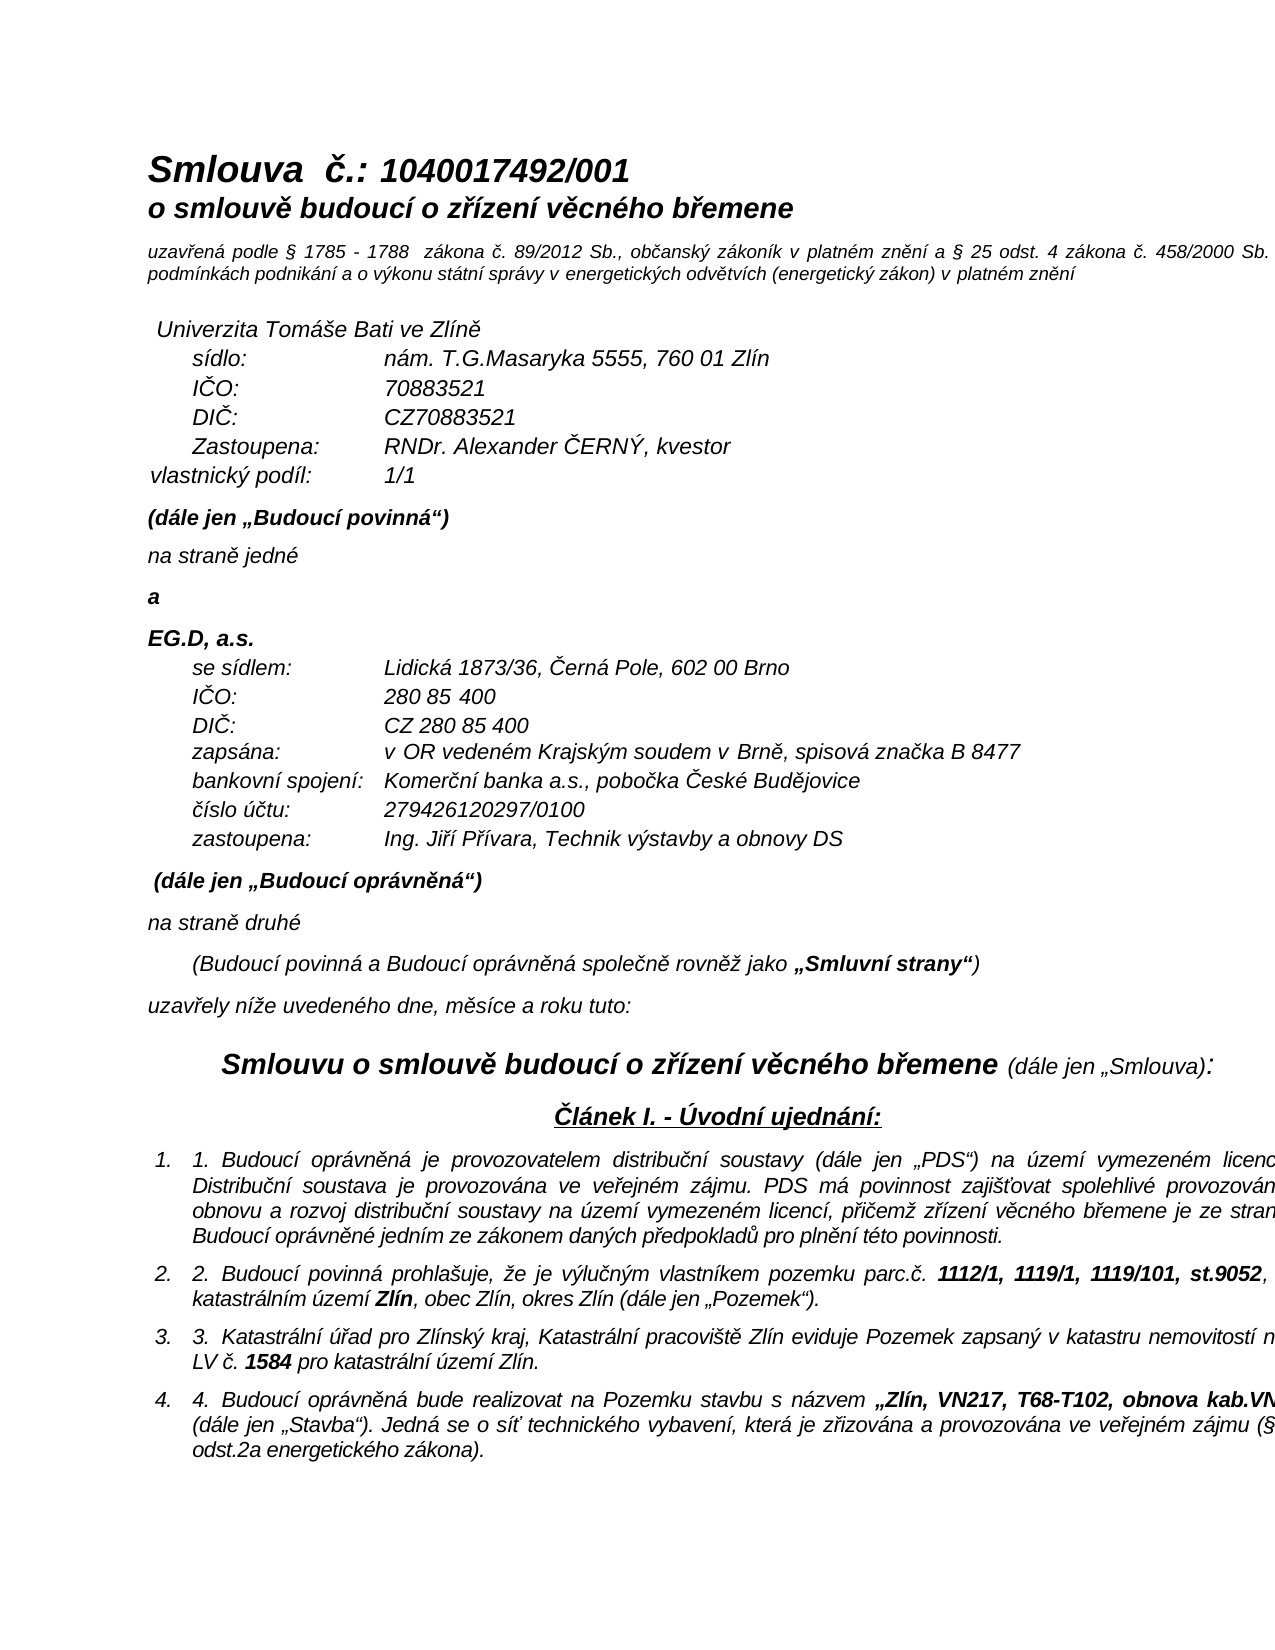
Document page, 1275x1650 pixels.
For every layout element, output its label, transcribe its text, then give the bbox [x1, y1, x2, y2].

text Zastoupena: RNDr. Alexander ČERNÝ, kvestor [118, 430, 1275, 459]
list 2. Budoucí povinná prohlašuje, že je výlučným vlastníkem pozemku parc.č. 1112/1, 1119/1, 1119/101, st.9052, v katastrálním území Zlín, obec Zlín, okres Zlín (dále jen „Pozemek“). [154, 1261, 1275, 1311]
text na straně jedné [148, 542, 1275, 568]
text zapsána: v OR vedeném Krajským soudem v Brně, spisová značka B 8477 [192, 738, 1275, 764]
text o smlouvě budoucí o zřízení věcného břemene [148, 191, 1275, 224]
text IČO: 70883521 [118, 372, 1275, 401]
text sídlo: nám. T.G.Masaryka 5555, 760 01 Zlín [118, 342, 1275, 372]
text vlastnický podíl: 1/1 [118, 459, 1275, 488]
list 1. Budoucí oprávněná je provozovatelem distribuční soustavy (dále jen „PDS“) na území vymezeném licencí. Distribuční soustava je provozována ve veřejném zájmu. PDS má povinnost zajišťovat spolehlivé provozování, obnovu a rozvoj distribuční soustavy na území vymezeném licencí, přičemž zřízení věcného břemene je ze strany Budoucí oprávněné jedním ze zákonem daných předpokladů pro plnění této povinnosti. [154, 1147, 1275, 1248]
text Smlouvu o smlouvě budoucí o zřízení věcného břemene (dále jen „Smlouva): [148, 1047, 1275, 1081]
list 3. Katastrální úřad pro Zlínský kraj, Katastrální pracoviště Zlín eviduje Pozemek zapsaný v katastru nemovitostí na LV č. 1584 pro katastrální území Zlín. [154, 1323, 1275, 1374]
text číslo účtu: 279426120297/0100 [192, 793, 1275, 822]
text IČO: 280 85 400 [192, 680, 1275, 709]
text na straně druhé [148, 905, 1275, 934]
text Smlouva č.: 1040017492/001 [148, 148, 1275, 191]
text a [148, 580, 1275, 609]
text (dále jen „Budoucí oprávněná“) [148, 864, 1275, 893]
text Univerzita Tomáše Bati ve Zlíně [118, 313, 1275, 342]
list 4. Budoucí oprávněná bude realizovat na Pozemku stavbu s názvem „Zlín, VN217, T68-T102, obnova kab.VN“ (dále jen „Stavba“). Jedná se o síť technického vybavení, která je zřizována a provozována ve veřejném zájmu (§2 odst.2a energetického zákona). [154, 1386, 1275, 1462]
text Článek I. - Úvodní ujednání: [148, 1101, 1275, 1131]
text bankovní spojení: Komerční banka a.s., pobočka České Budějovice [192, 764, 1275, 793]
text uzavřená podle § 1785 - 1788 zákona č. 89/2012 Sb., občanský zákoník v platném znění a § 25 odst. 4 zákona č. 458/2000 Sb. o podmínkách podnikání a o výkonu státní správy v energetických odvětvích (energetický zákon) v platném znění [148, 241, 1275, 284]
text se sídlem: Lidická 1873/36, Černá Pole, 602 00 Brno [192, 651, 1275, 680]
text DIČ: CZ 280 85 400 [192, 709, 1275, 738]
text uzavřely níže uvedeného dne, měsíce a roku tuto: [148, 989, 1275, 1018]
text (dále jen „Budoucí povinná“) [148, 501, 1275, 530]
text zastoupena: Ing. Jiří Přívara, Technik výstavby a obnovy DS [192, 822, 1275, 851]
text EG.D, a.s. [148, 622, 1275, 651]
text DIČ: CZ70883521 [118, 401, 1275, 430]
text (Budoucí povinná a Budoucí oprávněná společně rovněž jako „Smluvní strany“) [192, 947, 1275, 976]
